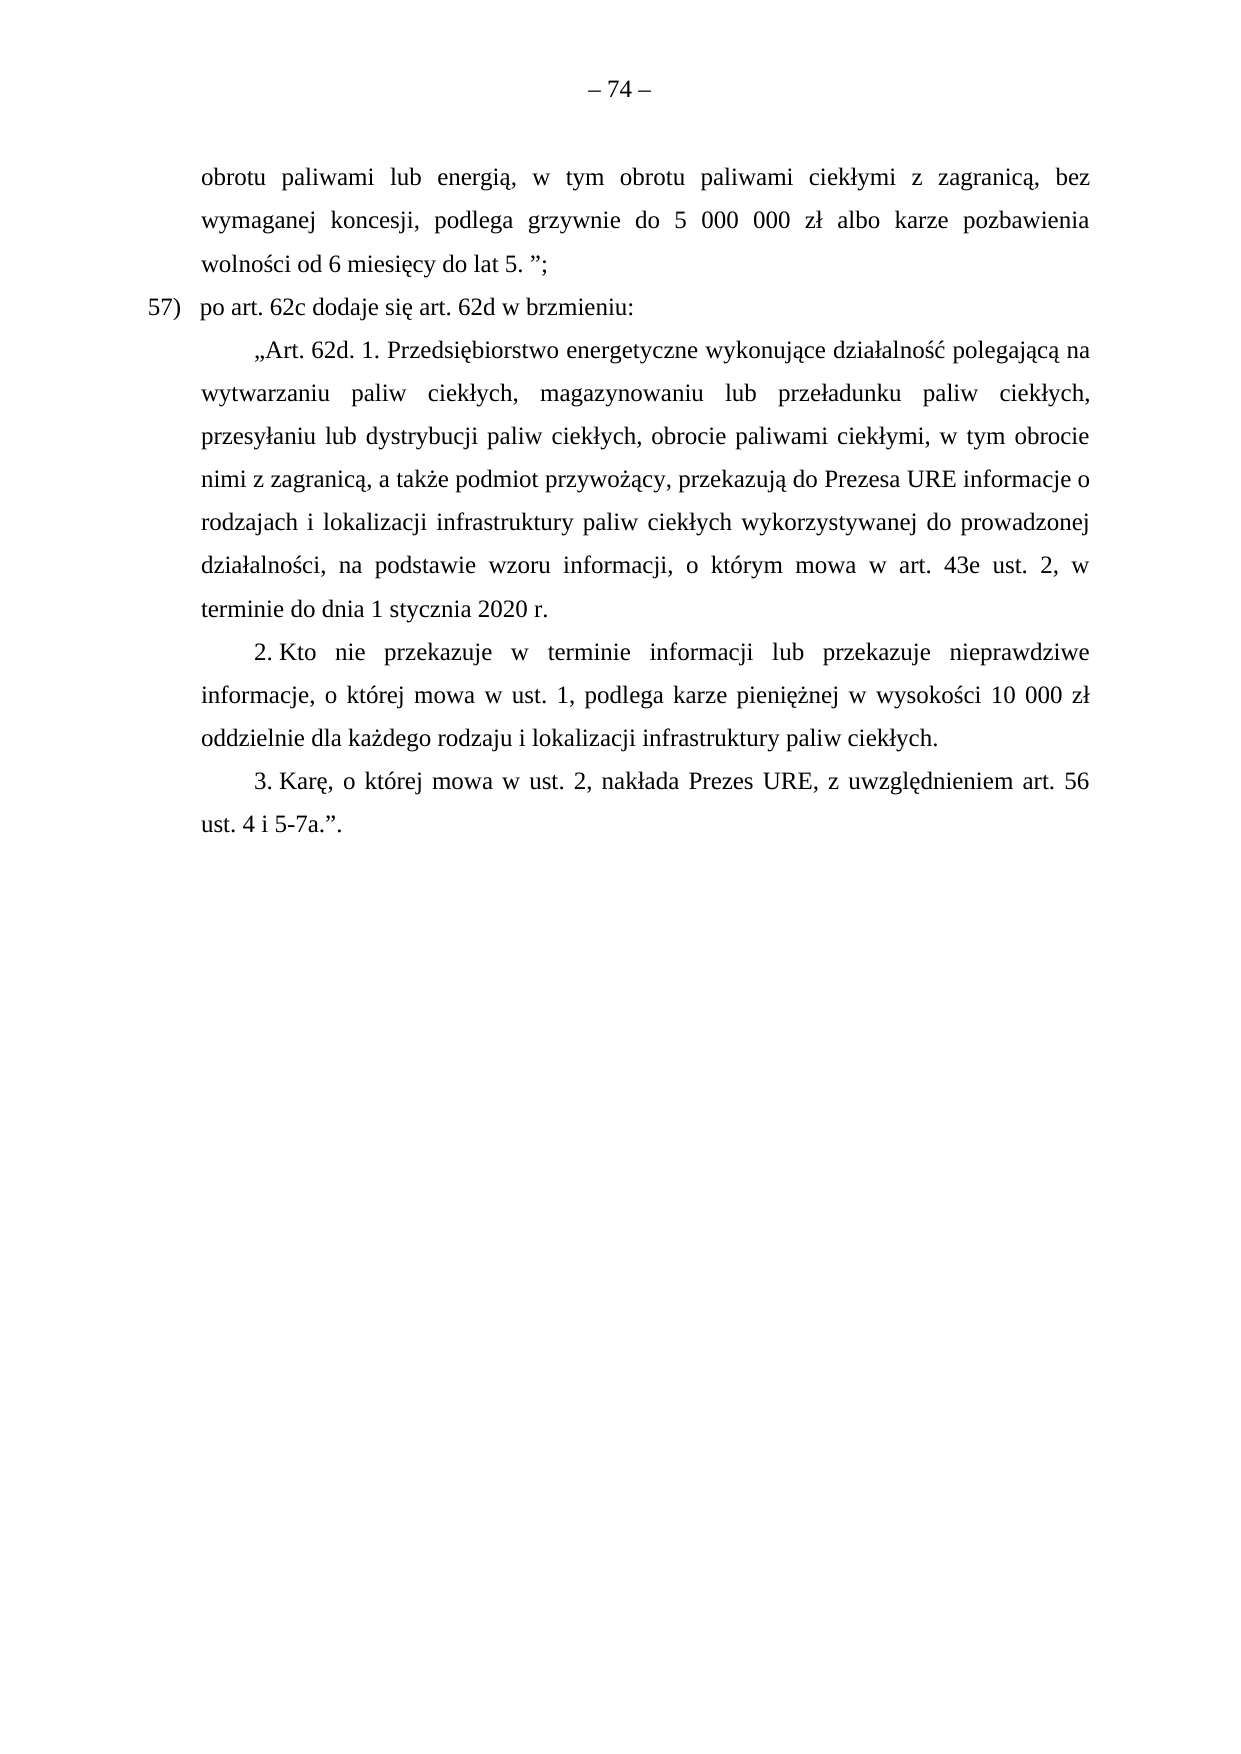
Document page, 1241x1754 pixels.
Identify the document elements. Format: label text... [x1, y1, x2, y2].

text 57) po art. 62c dodaje się art. 62d w brzmieniu: [148, 292, 1091, 321]
text 2. Kto nie przekazuje w terminie informacji lub przekazuje nieprawdziwe informacje, o której mowa w ust. 1, podlega karze pieniężnej w wysokości 10 000 zł oddzielnie dla każdego rodzaju i lokalizacji infrastruktury paliw ciekłych. [201, 637, 1091, 752]
text 3. Karę, o której mowa w ust. 2, nakłada Prezes URE, z uwzględnieniem art. 56 ust. 4 i 5-7a.”. [201, 766, 1091, 838]
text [201, 162, 1091, 277]
text „Art. 62d. 1. Przedsiębiorstwo energetyczne wykonujące działalność polegającą na wytwarzaniu paliw ciekłych, magazynowaniu lub przeładunku paliw ciekłych, przesyłaniu lub dystrybucji paliw ciekłych, obrocie paliwami ciekłymi, w tym obrocie nimi z zagranicą, a także podmiot przywożący, przekazują do Prezesa URE informacje o rodzajach i lokalizacji infrastruktury paliw ciekłych wykorzystywanej do prowadzonej działalności, na podstawie wzoru informacji, o którym mowa w art. 43e ust. 2, w terminie do dnia 1 stycznia 2020 r. [201, 335, 1091, 622]
